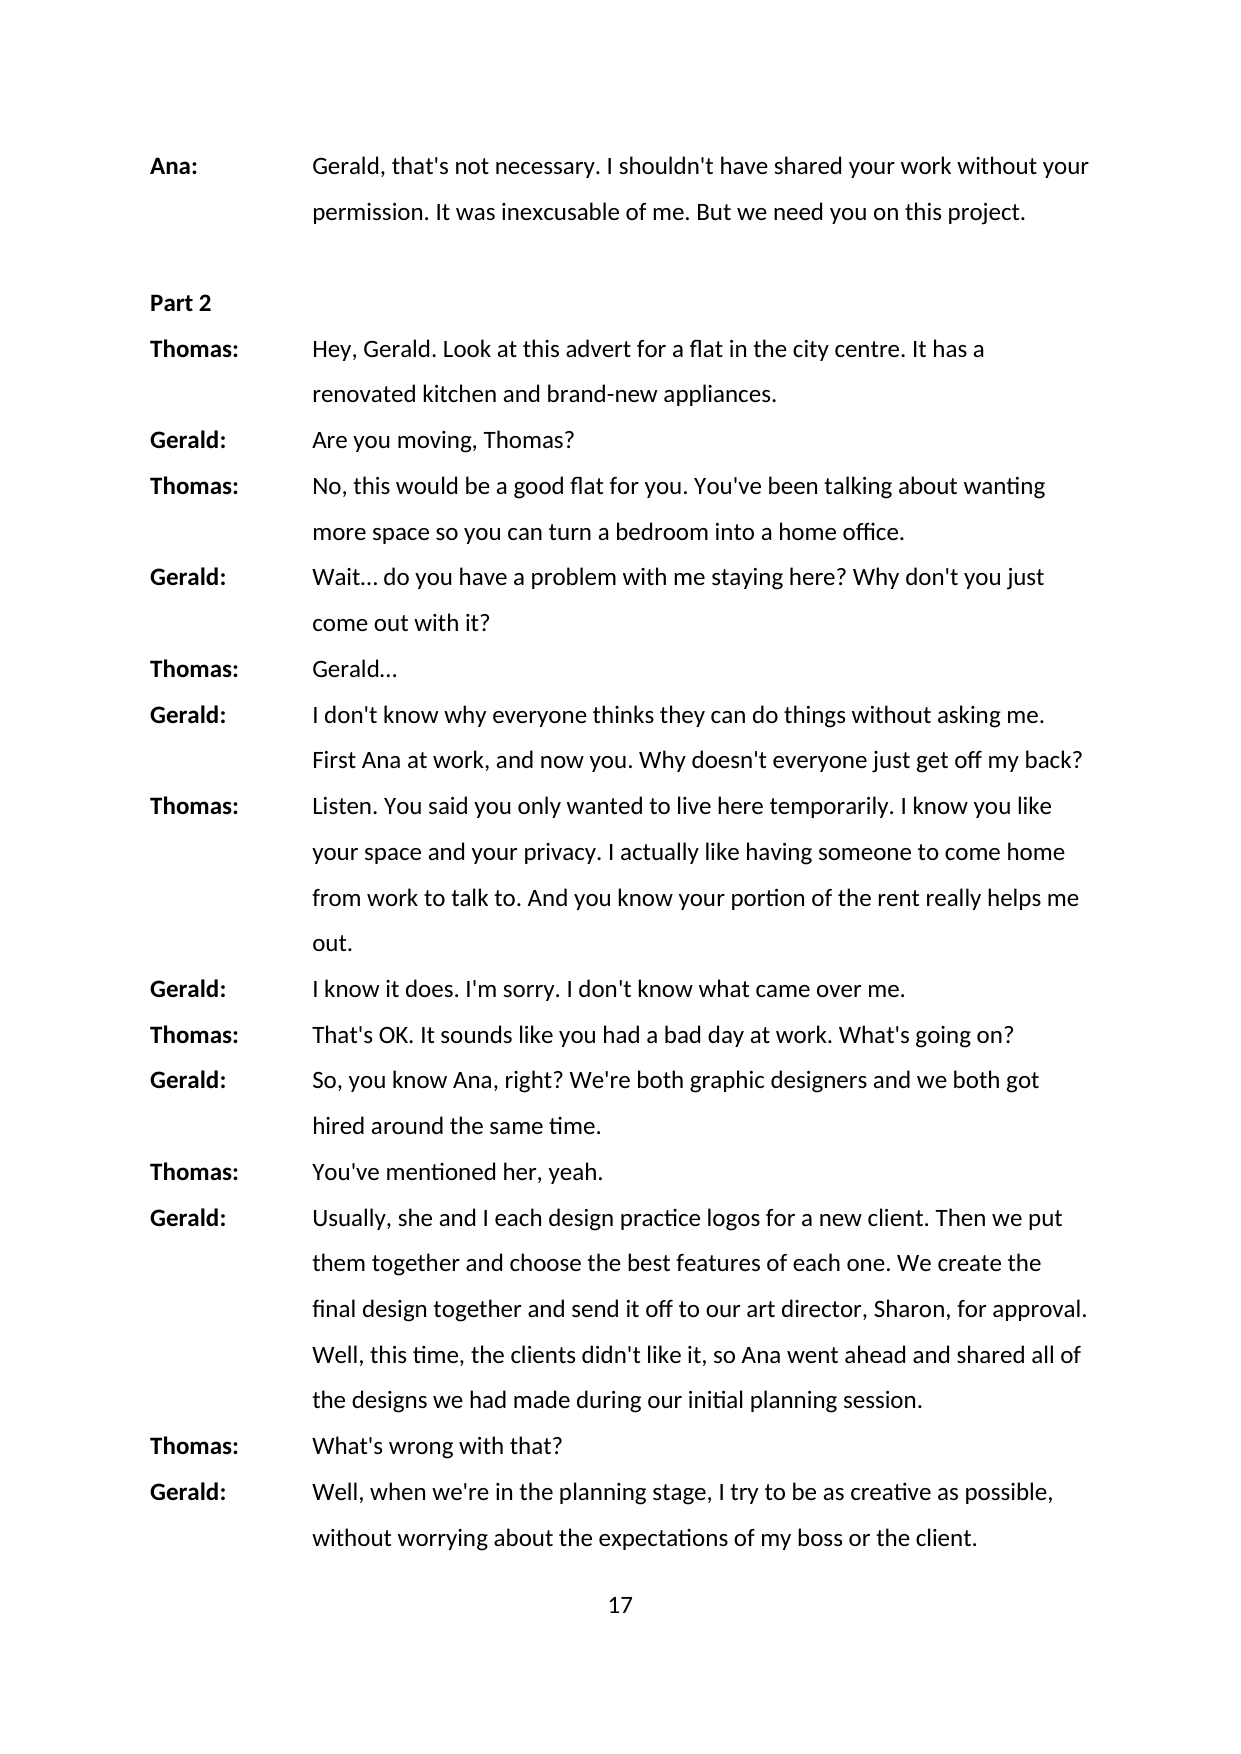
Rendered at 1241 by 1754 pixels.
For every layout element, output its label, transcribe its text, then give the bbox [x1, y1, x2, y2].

text Gerald: Usually, she and I each design practice logos for a new client. Then we put them together and choose the best features of each one. We create the final design together and send it off to our art director, Sharon, for approval. Well, this time, the clients didn't like it, so Ana went ahead and shared all of the designs we had made during our initial planning session. [150, 1202, 1090, 1415]
text Gerald: I know it does. I'm sorry. I don't know what came over me. [150, 973, 1090, 1004]
text Thomas: What's wrong with that? [150, 1430, 1090, 1461]
text Gerald: Wait… do you have a problem with me staying here? Why don't you just come out with it? [150, 562, 1090, 638]
text Thomas: Gerald… [150, 653, 1090, 683]
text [150, 1476, 1090, 1552]
text Gerald: So, you know Ana, right? We're both graphic designers and we both got hired around the same time. [150, 1064, 1090, 1141]
text Thomas: You've mentioned her, yeah. [150, 1156, 1090, 1187]
text Thomas: That's OK. It sounds like you had a bad day at work. What's going on? [150, 1019, 1090, 1049]
text Thomas: No, this would be a good flat for you. You've been talking about wanting more space so you can turn a bedroom into a home office. [150, 470, 1090, 546]
text Gerald: Are you moving, Thomas? [150, 424, 1090, 455]
text Part 2 [150, 287, 1090, 318]
text Ana: Gerald, that's not necessary. I shouldn't have shared your work without your permission. It was inexcusable of me. But we need you on this project. [150, 150, 1090, 226]
text Thomas: Listen. You said you only wanted to live here temporarily. I know you like your space and your privacy. I actually like having someone to come home from work to talk to. And you know your portion of the rent really helps me out. [150, 790, 1090, 958]
text Gerald: I don't know why everyone thinks they can do things without asking me. First Ana at work, and now you. Why doesn't everyone just get off my back? [150, 699, 1090, 775]
text Thomas: Hey, Gerald. Look at this advert for a flat in the city centre. It has a renovated kitchen and brand-new appliances. [150, 333, 1090, 409]
